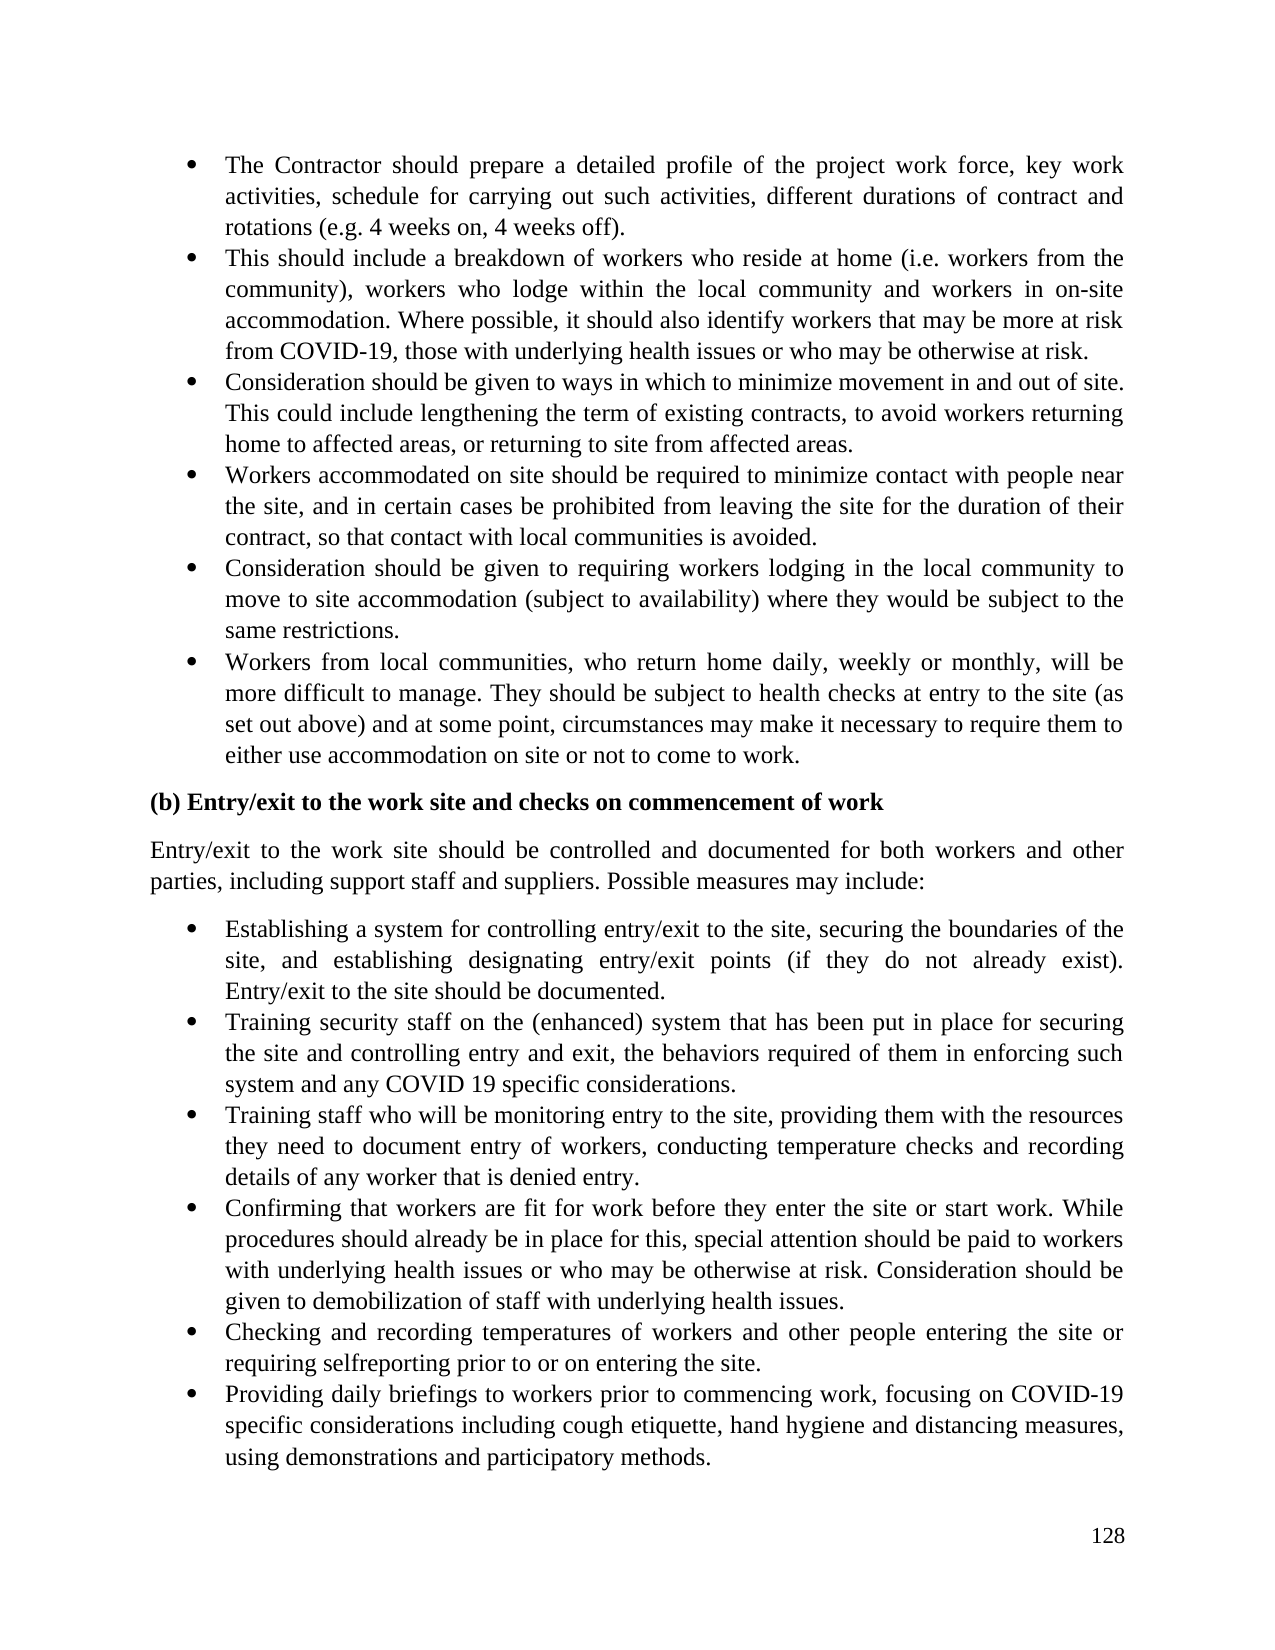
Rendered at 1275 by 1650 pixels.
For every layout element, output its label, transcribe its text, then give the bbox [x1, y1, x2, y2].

list Workers from local communities, who return home daily, weekly or monthly, will be more difficult to manage. They should be subject to health checks at entry to the site (as set out above) and at some point, circumstances may make it necessary to require them to either use accommodation on site or not to come to work. [187, 647, 1125, 768]
list Consideration should be given to requiring workers lodging in the local community to move to site accommodation (subject to availability) where they would be subject to the same restrictions. [187, 553, 1125, 644]
list Checking and recording temperatures of workers and other people entering the site or requiring selfreporting prior to or on entering the site. [187, 1317, 1125, 1377]
text (b) Entry/exit to the work site and checks on commencement of work [150, 787, 1125, 816]
list This should include a breakdown of workers who reside at home (i.e. workers from the community), workers who lodge within the local community and workers in on-site accommodation. Where possible, it should also identify workers that may be more at risk from COVID-19, those with underlying health issues or who may be otherwise at risk. [187, 243, 1125, 365]
list Workers accommodated on site should be required to minimize contact with people near the site, and in certain cases be prohibited from leaving the site for the duration of their contract, so that contact with local communities is avoided. [187, 460, 1125, 551]
list Confirming that workers are fit for work before they enter the site or start work. While procedures should already be in place for this, special attention should be paid to workers with underlying health issues or who may be otherwise at risk. Consideration should be given to demobilization of staff with underlying health issues. [187, 1193, 1125, 1315]
list Training security staff on the (enhanced) system that has been put in place for securing the site and controlling entry and exit, the behaviors required of them in enforcing such system and any COVID 19 specific considerations. [187, 1007, 1125, 1098]
list Training staff who will be monitoring entry to the site, providing them with the resources they need to document entry of workers, conducting temperature checks and recording details of any worker that is denied entry. [187, 1100, 1125, 1191]
list The Contractor should prepare a detailed profile of the project work force, key work activities, schedule for carrying out such activities, different durations of contract and rotations (e.g. 4 weeks on, 4 weeks off). [187, 150, 1125, 241]
text Entry/exit to the work site should be controlled and documented for both workers and other parties, including support staff and suppliers. Possible measures may include: [150, 835, 1125, 895]
list Providing daily briefings to workers prior to commencing work, focusing on COVID-19 specific considerations including cough etiquette, hand hygiene and distancing measures, using demonstrations and participatory methods. [187, 1379, 1125, 1470]
list Establishing a system for controlling entry/exit to the site, securing the boundaries of the site, and establishing designating entry/exit points (if they do not already exist). Entry/exit to the site should be documented. [187, 914, 1125, 1005]
list Consideration should be given to ways in which to minimize movement in and out of site. This could include lengthening the term of existing contracts, to avoid workers returning home to affected areas, or returning to site from affected areas. [187, 367, 1125, 458]
